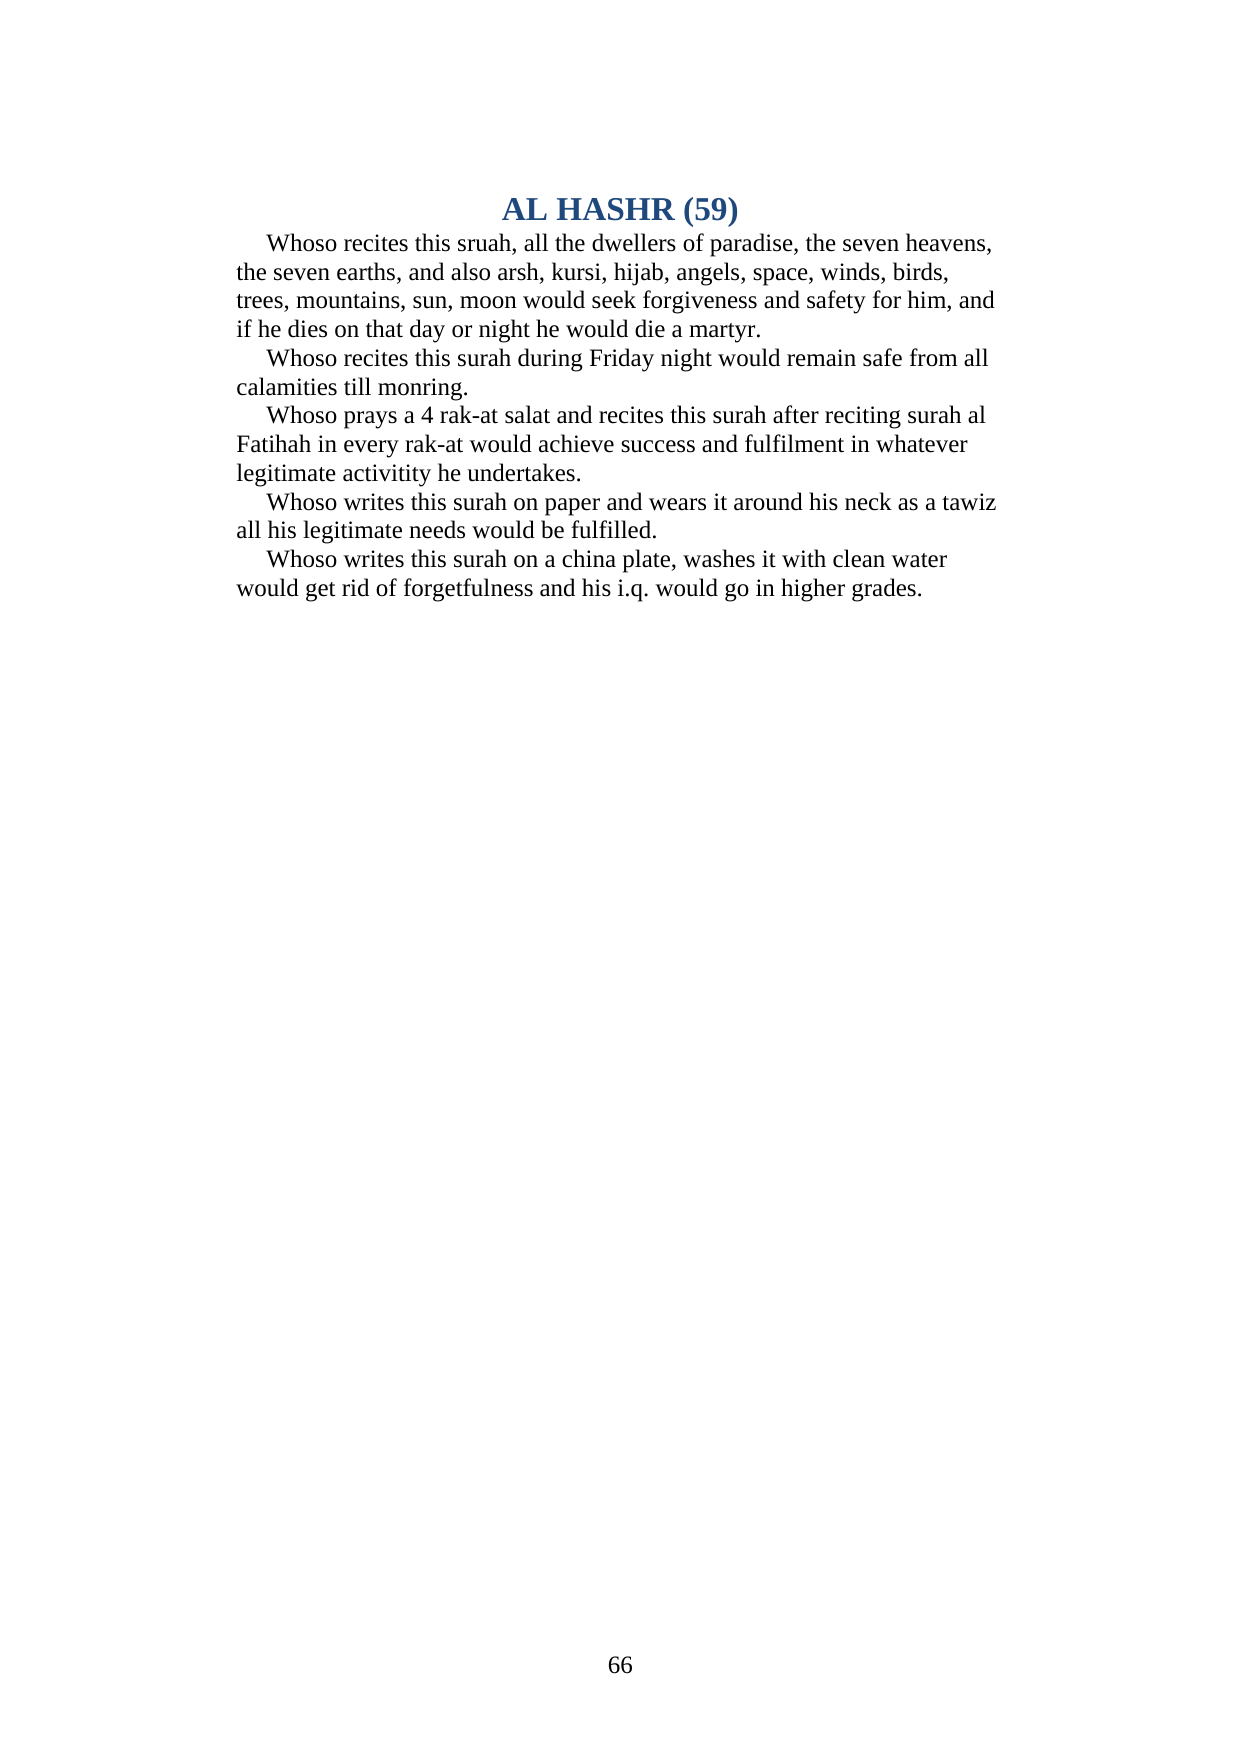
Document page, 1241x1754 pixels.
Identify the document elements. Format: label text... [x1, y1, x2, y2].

subtitle AL HASHR (59) [236, 190, 1004, 228]
text Whoso writes this surah on paper and wears it around his neck as a tawiz all his legitimate needs would be fulfilled. [236, 487, 1004, 544]
text Whoso recites this sruah, all the dwellers of paradise, the seven heavens, the seven earths, and also arsh, kursi, hijab, angels, space, winds, birds, trees, mountains, sun, moon would seek forgiveness and safety for him, and if he dies on that day or night he would die a martyr. [236, 228, 1004, 343]
text Whoso writes this surah on a china plate, washes it with clean water would get rid of forgetfulness and his i.q. would go in higher grades. [236, 544, 1004, 602]
text Whoso recites this surah during Friday night would remain safe from all calamities till monring. [236, 343, 1004, 401]
text Whoso prays a 4 rak-at salat and recites this surah after reciting surah al Fatihah in every rak-at would achieve success and fulfilment in whatever legitimate activitity he undertakes. [236, 401, 1004, 487]
